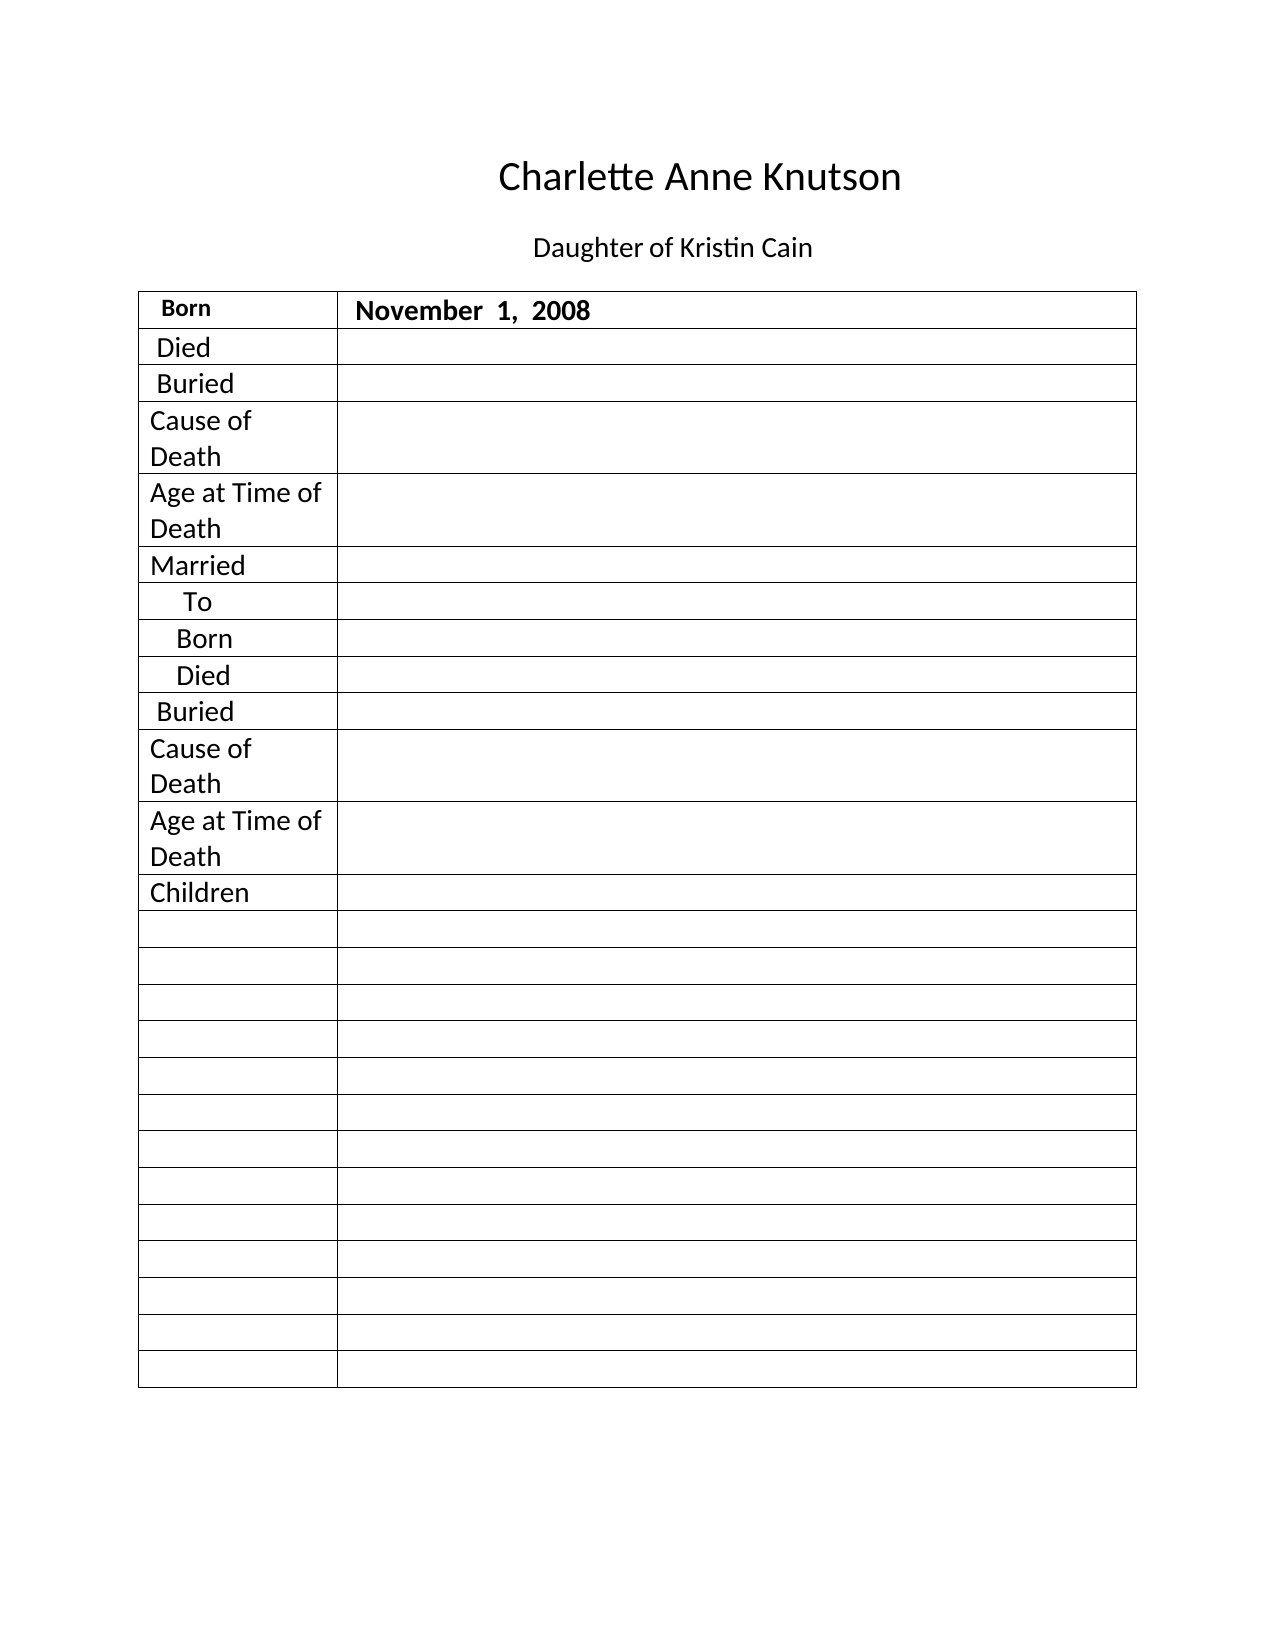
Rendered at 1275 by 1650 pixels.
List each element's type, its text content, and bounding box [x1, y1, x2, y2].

table_cell [139, 1278, 337, 1313]
table_cell [338, 583, 1136, 619]
table_cell [338, 1131, 1136, 1167]
table_cell [338, 547, 1136, 582]
table_cell [338, 875, 1136, 910]
table_cell [338, 1168, 1136, 1203]
table_cell Buried [139, 693, 337, 729]
table_cell [338, 1058, 1136, 1093]
table_cell [139, 1315, 337, 1350]
table_cell Cause of Death [139, 730, 337, 801]
table_cell [139, 985, 337, 1020]
table_cell Children [139, 875, 337, 910]
table_cell [139, 1095, 337, 1130]
table_cell [139, 1205, 337, 1240]
table_cell [139, 911, 337, 947]
table_cell [139, 1351, 337, 1387]
table_cell Born [139, 620, 337, 656]
table_cell Age at Time of Death [139, 802, 337, 873]
table_cell [338, 802, 1136, 873]
table_cell [338, 620, 1136, 656]
table_cell [338, 1241, 1136, 1277]
table_header Born [139, 292, 337, 328]
table_cell [139, 1168, 337, 1203]
table_cell Cause of Death [139, 402, 337, 473]
table_cell [338, 329, 1136, 364]
table_cell [338, 730, 1136, 801]
table_cell [338, 1205, 1136, 1240]
table_cell [338, 474, 1136, 546]
table_cell [338, 911, 1136, 947]
table_header November 1, 2008 [338, 292, 1136, 328]
table_cell [338, 693, 1136, 729]
text Daughter of Kristin Cain [150, 229, 1125, 265]
table_cell [139, 1021, 337, 1057]
table_cell [338, 402, 1136, 473]
table_cell Buried [139, 365, 337, 401]
table_cell [139, 1241, 337, 1277]
table_cell [139, 948, 337, 983]
table_cell [338, 1021, 1136, 1057]
table_cell [338, 948, 1136, 983]
table_cell Married [139, 547, 337, 582]
table_cell Died [139, 657, 337, 692]
table_cell [338, 1095, 1136, 1130]
table_cell [139, 1058, 337, 1093]
table_cell [139, 1131, 337, 1167]
text Charlette Anne Knutson [150, 150, 1125, 201]
table_cell To [139, 583, 337, 619]
table_cell [338, 985, 1136, 1020]
table_cell [338, 365, 1136, 401]
table_cell Age at Time of Death [139, 474, 337, 546]
table_cell [338, 1351, 1136, 1387]
table_cell [338, 1278, 1136, 1313]
table_cell [338, 657, 1136, 692]
table_cell Died [139, 329, 337, 364]
table_cell [338, 1315, 1136, 1350]
